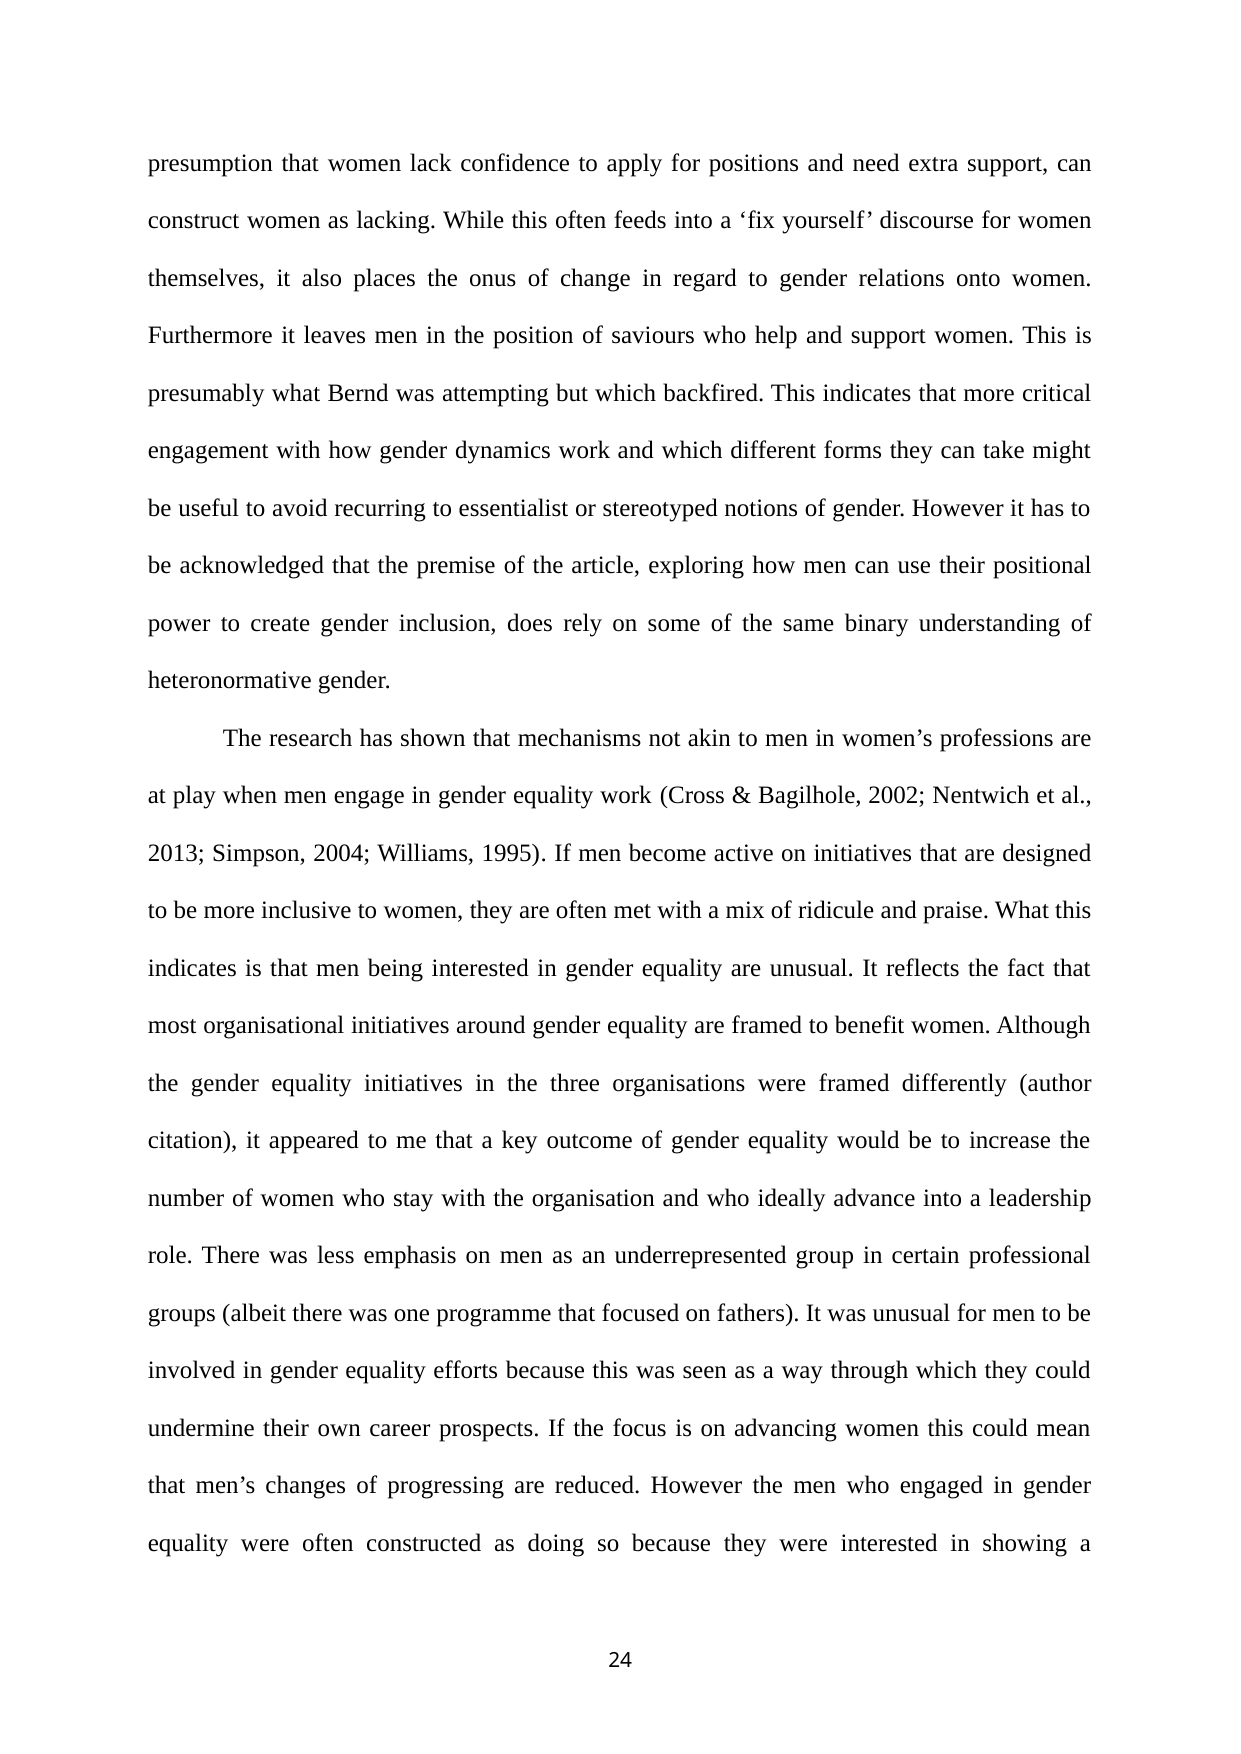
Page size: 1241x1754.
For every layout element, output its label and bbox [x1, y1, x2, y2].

text [148, 723, 1092, 1556]
text [148, 148, 1092, 694]
